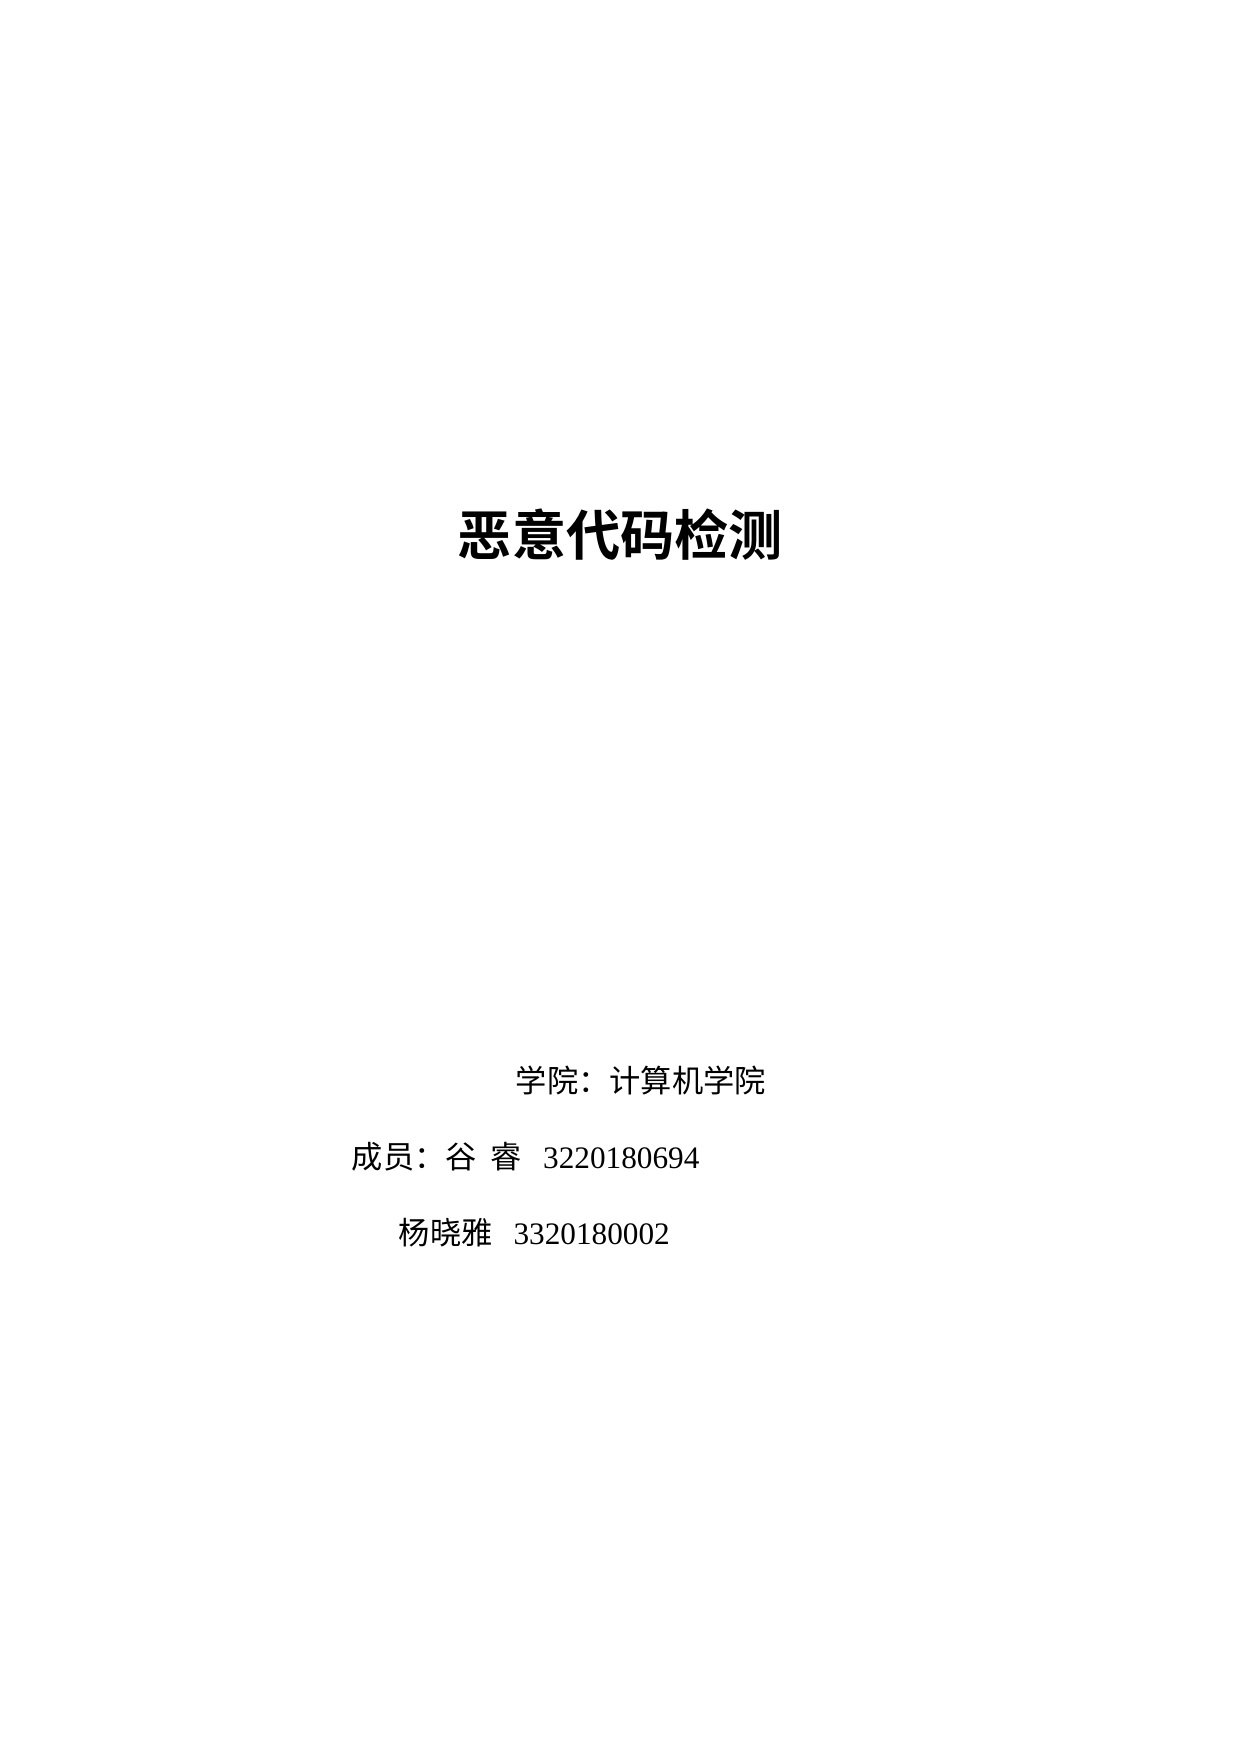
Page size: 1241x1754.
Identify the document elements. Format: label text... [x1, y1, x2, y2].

text 学院：计算机学院 [187, 1046, 1053, 1111]
text 杨晓雅 3320180002 [187, 1198, 1053, 1263]
text 成员：谷 睿 3220180694 [187, 1122, 1053, 1187]
text 恶意代码检测 [187, 483, 1053, 581]
